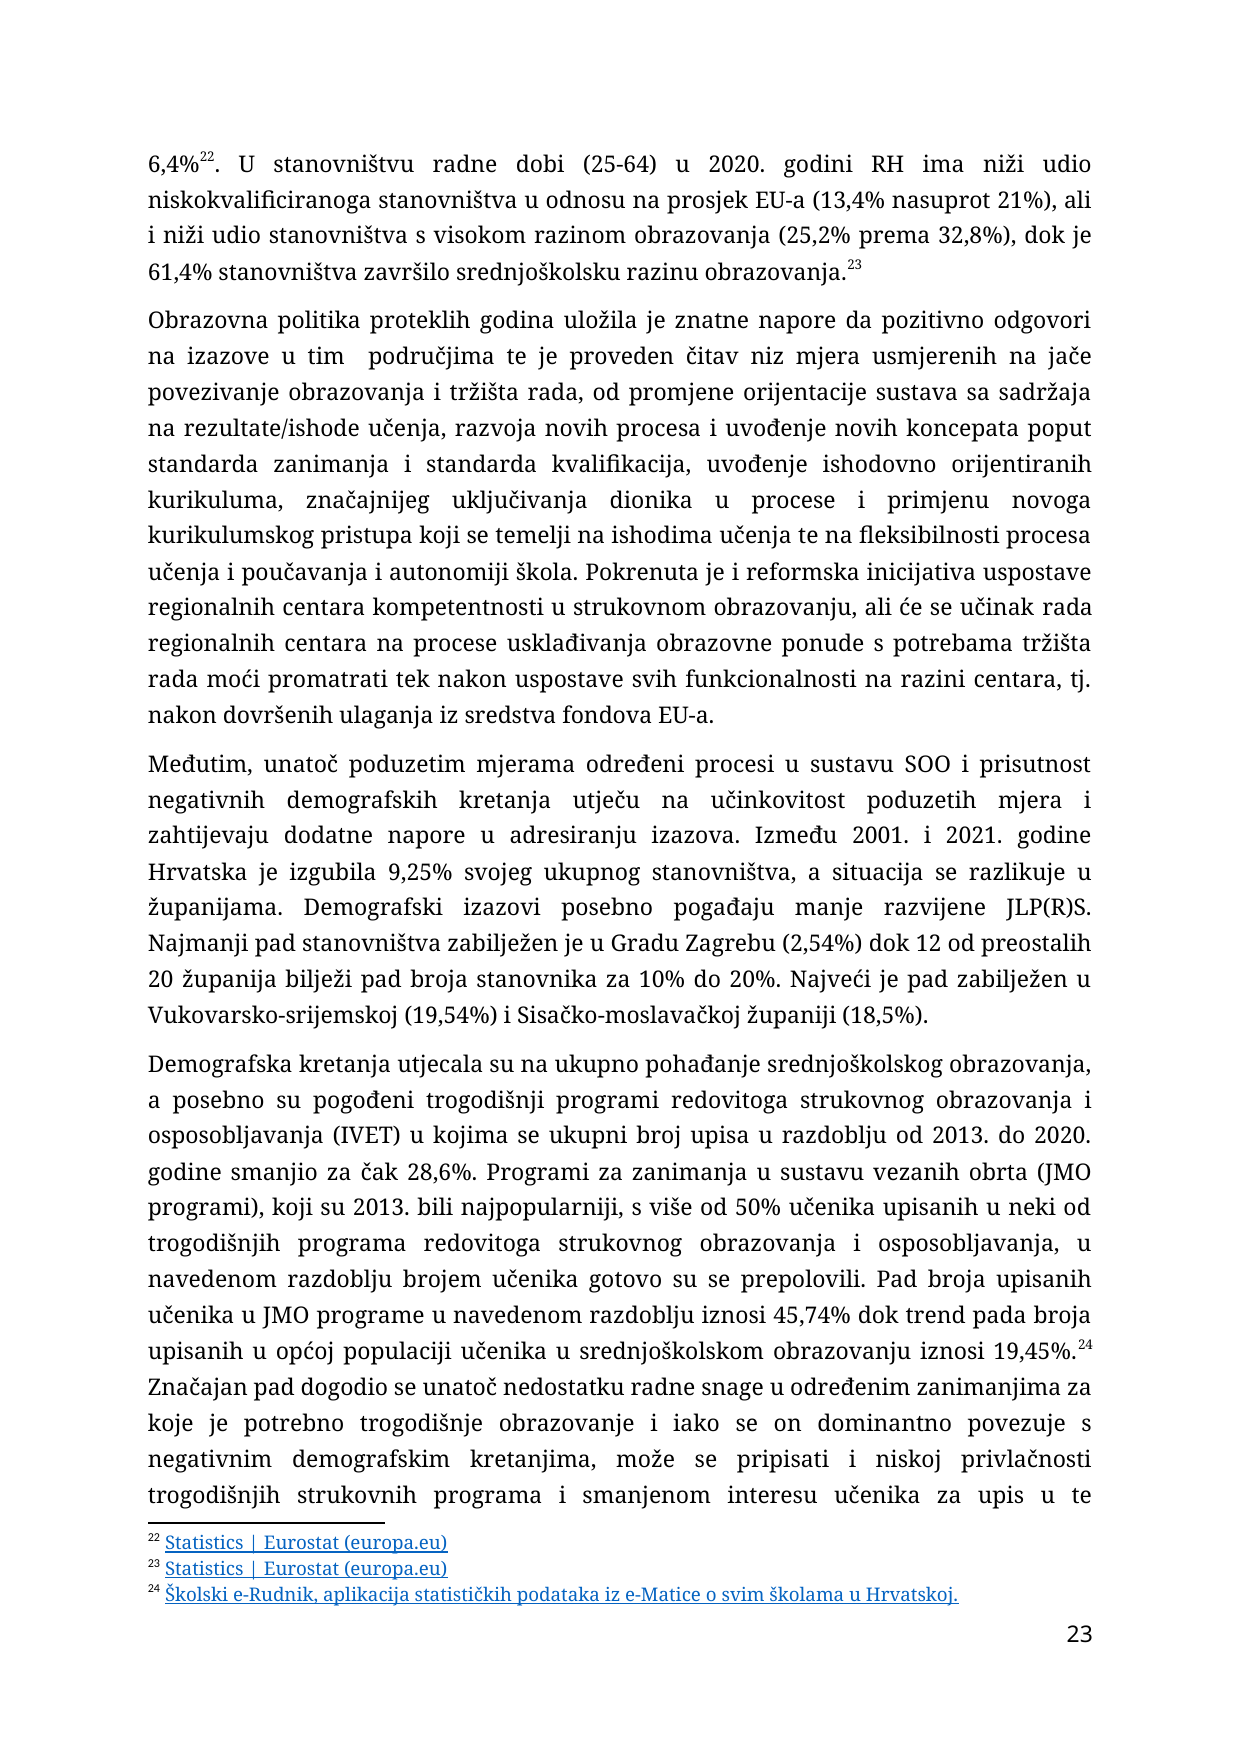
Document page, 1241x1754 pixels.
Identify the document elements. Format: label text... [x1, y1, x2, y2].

text Međutim, unatoč poduzetim mjerama određeni procesi u sustavu SOO i prisutnost negativnih demografskih kretanja utječu na učinkovitost poduzetih mjera i zahtijevaju dodatne napore u adresiranju izazova. Između 2001. i 2021. godine Hrvatska je izgubila 9,25% svojeg ukupnog stanovništva, a situacija se razlikuje u županijama. Demografski izazovi posebno pogađaju manje razvijene JLP(R)S. Najmanji pad stanovništva zabilježen je u Gradu Zagrebu (2,54%) dok 12 od preostalih 20 županija bilježi pad broja stanovnika za 10% do 20%. Najveći je pad zabilježen u Vukovarsko-srijemskoj (19,54%) i Sisačko-moslavačkoj županiji (18,5%). [148, 748, 1093, 1030]
text Obrazovna politika proteklih godina uložila je znatne napore da pozitivno odgovori na izazove u tim područjima te je proveden čitav niz mjera usmjerenih na jače povezivanje obrazovanja i tržišta rada, od promjene orijentacije sustava sa sadržaja na rezultate/ishode učenja, razvoja novih procesa i uvođenje novih koncepata poput standarda zanimanja i standarda kvalifikacija, uvođenje ishodovno orijentiranih kurikuluma, značajnijeg uključivanja dionika u procese i primjenu novoga kurikulumskog pristupa koji se temelji na ishodima učenja te na fleksibilnosti procesa učenja i poučavanja i autonomiji škola. Pokrenuta je i reformska inicijativa uspostave regionalnih centara kompetentnosti u strukovnom obrazovanju, ali će se učinak rada regionalnih centara na procese usklađivanja obrazovne ponude s potrebama tržišta rada moći promatrati tek nakon uspostave svih funkcionalnosti na razini centara, tj. nakon dovršenih ulaganja iz sredstva fondova EU-a. [148, 304, 1093, 730]
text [148, 148, 1093, 287]
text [148, 1048, 1093, 1510]
